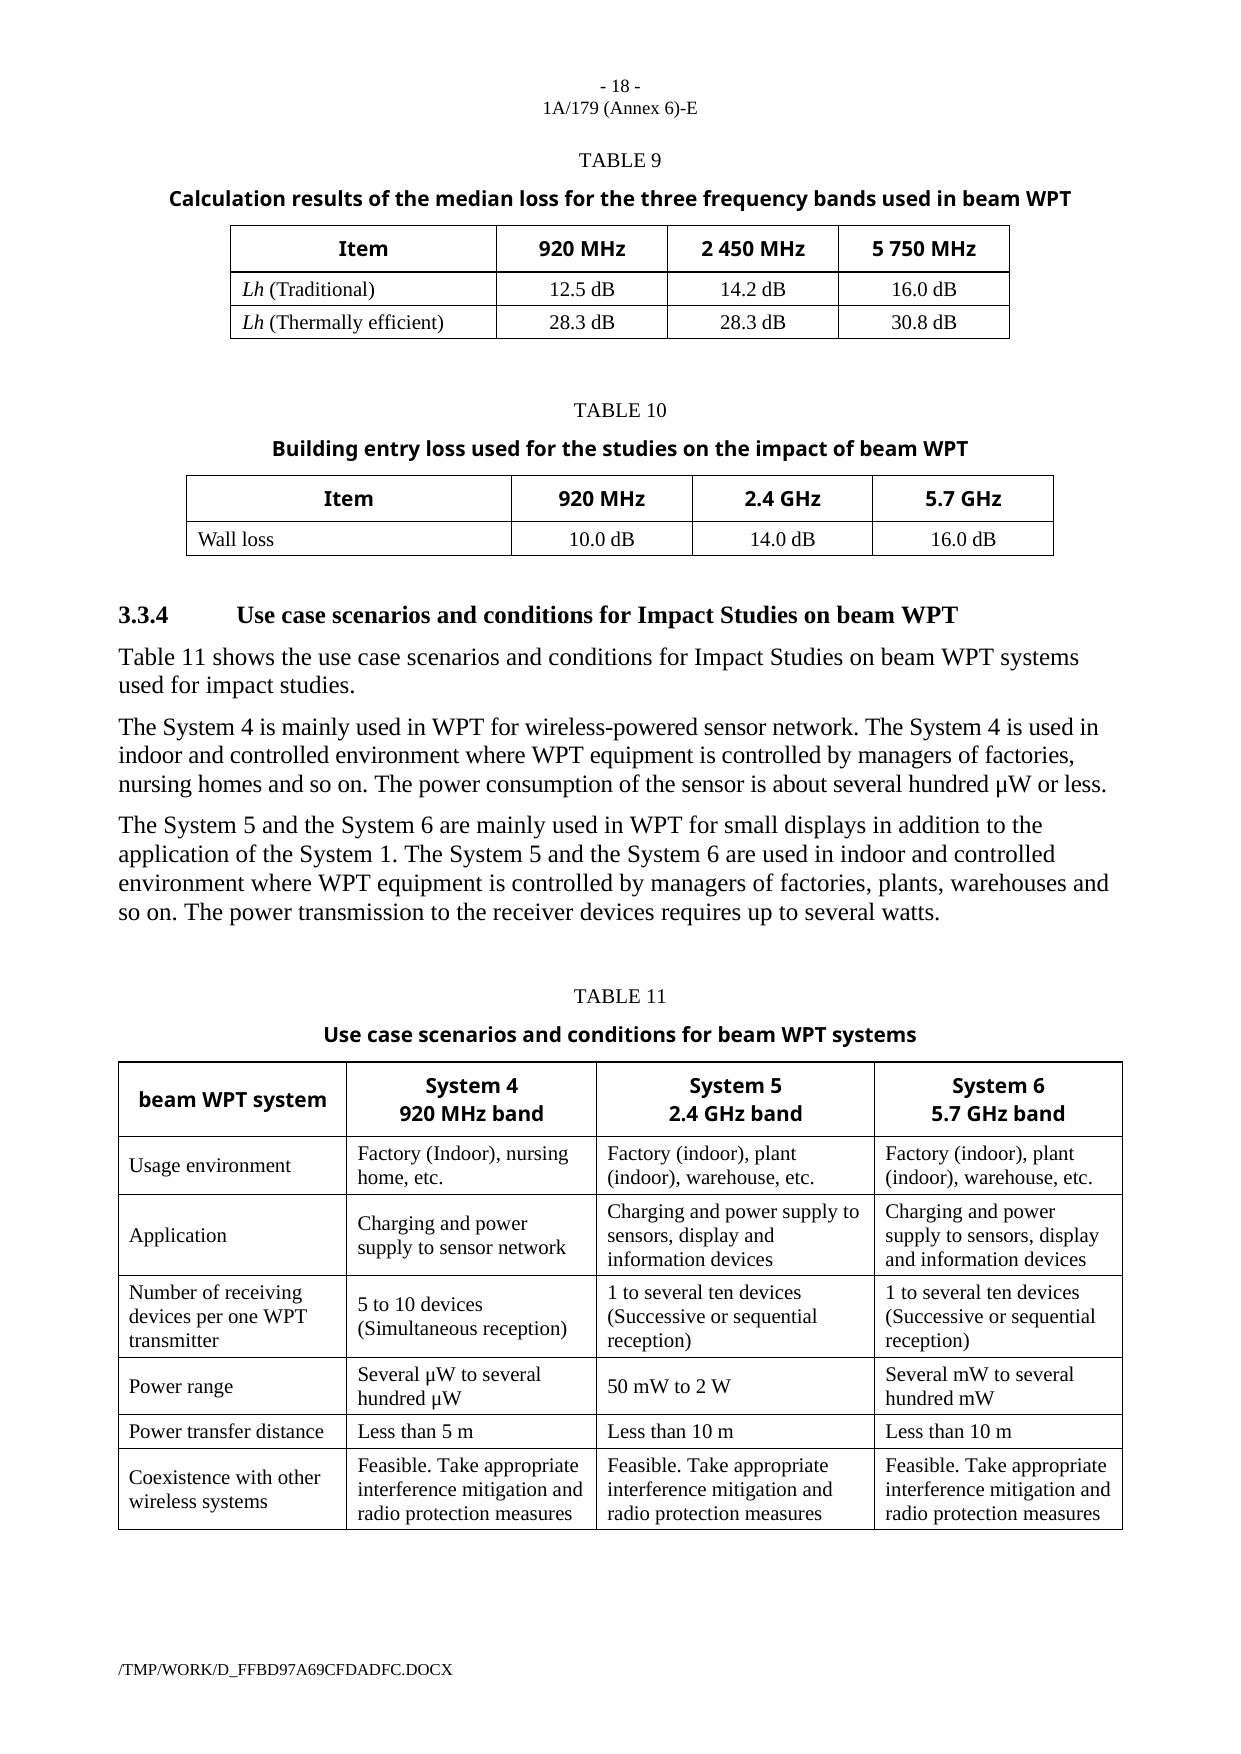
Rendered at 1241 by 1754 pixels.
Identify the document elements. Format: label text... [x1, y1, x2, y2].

table_cell Power range [119, 1358, 346, 1414]
title Calculation results of the median loss for the three frequency bands used in beam WPT [118, 184, 1122, 213]
text Table 10 [118, 398, 1122, 422]
table_cell Feasible. Take appropriate interference mitigation and radio protection measures [597, 1449, 874, 1529]
table_cell Lh (Thermally efficient) [231, 306, 496, 338]
table_cell 14.2 dB [668, 273, 838, 305]
table_cell Wall loss [187, 522, 511, 555]
table_cell Usage environment [119, 1137, 346, 1193]
table_cell Lh (Traditional) [231, 273, 496, 305]
table_cell 5 to 10 devices (Simultaneous reception) [347, 1276, 596, 1357]
table_header 5.7 GHz [873, 476, 1053, 521]
table_cell 14.0 dB [693, 522, 872, 555]
title Building entry loss used for the studies on the impact of beam WPT [118, 434, 1122, 463]
table_header 920 MHz [497, 226, 667, 271]
table_cell Less than 10 m [597, 1415, 874, 1448]
table_cell Several μW to several hundred μW [347, 1358, 596, 1414]
text The System 5 and the System 6 are mainly used in WPT for small displays in addition to the application of the System 1. The System 5 and the System 6 are used in indoor and controlled environment where WPT equipment is controlled by managers of factories, plants, warehouses and so on. The power transmission to the receiver devices requires up to several watts. [118, 811, 1122, 926]
table_cell Coexistence with other wireless systems [119, 1449, 346, 1529]
table_header Item [231, 226, 496, 271]
table_cell Several mW to several hundred mW [875, 1358, 1122, 1414]
text Table 11 shows the use case scenarios and conditions for Impact Studies on beam WPT systems used for impact studies. [118, 642, 1122, 699]
table_cell 16.0 dB [839, 273, 1009, 305]
table_cell 10.0 dB [512, 522, 692, 555]
text The System 4 is mainly used in WPT for wireless-powered sensor network. The System 4 is used in indoor and controlled environment where WPT equipment is controlled by managers of factories, nursing homes and so on. The power consumption of the sensor is about several hundred μW or less. [118, 712, 1122, 798]
table_cell 30.8 dB [839, 306, 1009, 338]
table_cell Less than 10 m [875, 1415, 1122, 1448]
table_header System 6 5.7 GHz band [875, 1063, 1122, 1136]
table_header beam WPT system [119, 1063, 346, 1136]
table_cell Less than 5 m [347, 1415, 596, 1448]
table_header System 4 920 MHz band [347, 1063, 596, 1136]
table_cell Feasible. Take appropriate interference mitigation and radio protection measures [347, 1449, 596, 1529]
table_cell 1 to several ten devices (Successive or sequential reception) [875, 1276, 1122, 1357]
table_header 2 450 MHz [668, 226, 838, 271]
table_cell 28.3 dB [668, 306, 838, 338]
table_cell 1 to several ten devices (Successive or sequential reception) [597, 1276, 874, 1357]
table_header 2.4 GHz [693, 476, 872, 521]
table_cell 50 mW to 2 W [597, 1358, 874, 1414]
subtitle 3.3.4 Use case scenarios and conditions for Impact Studies on beam WPT [118, 601, 1122, 629]
table_cell 28.3 dB [497, 306, 667, 338]
table_header 920 MHz [512, 476, 692, 521]
table_cell Feasible. Take appropriate interference mitigation and radio protection measures [875, 1449, 1122, 1529]
table_cell Power transfer distance [119, 1415, 346, 1448]
table_cell Charging and power supply to sensor network [347, 1195, 596, 1275]
title Use case scenarios and conditions for beam WPT systems [118, 1021, 1122, 1049]
table_cell Factory (indoor), plant (indoor), warehouse, etc. [597, 1137, 874, 1193]
table_cell Factory (indoor), plant (indoor), warehouse, etc. [875, 1137, 1122, 1193]
table_header System 5 2.4 GHz band [597, 1063, 874, 1136]
table_cell 12.5 dB [497, 273, 667, 305]
table_cell 16.0 dB [873, 522, 1053, 555]
table_header 5 750 MHz [839, 226, 1009, 271]
table_header Item [187, 476, 511, 521]
table_cell Charging and power supply to sensors, display and information devices [875, 1195, 1122, 1275]
text TABLE 11 [118, 984, 1122, 1008]
table_cell Number of receiving devices per one WPT transmitter [119, 1276, 346, 1357]
text Table 9 [118, 148, 1122, 172]
table_cell Charging and power supply to sensors, display and information devices [597, 1195, 874, 1275]
table_cell Factory (Indoor), nursing home, etc. [347, 1137, 596, 1193]
table_cell Application [119, 1195, 346, 1275]
